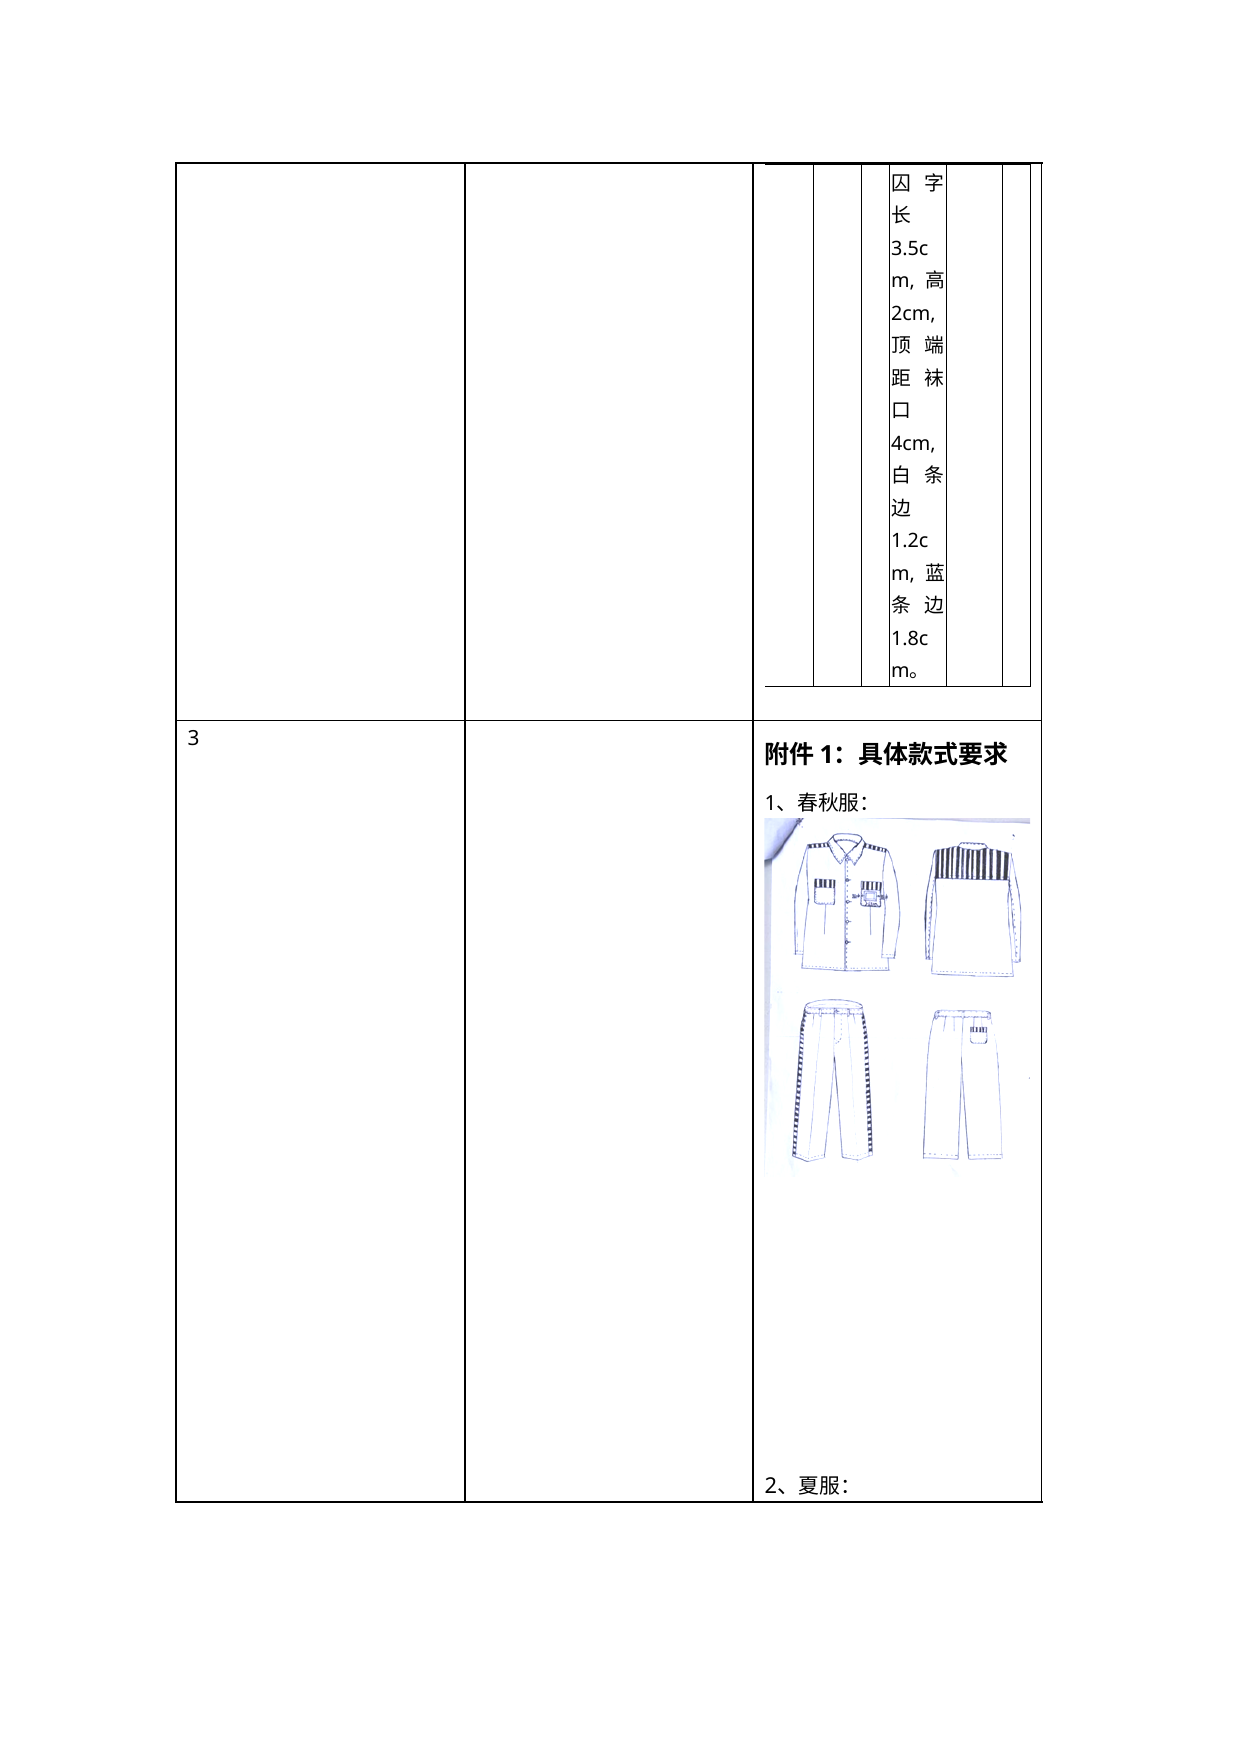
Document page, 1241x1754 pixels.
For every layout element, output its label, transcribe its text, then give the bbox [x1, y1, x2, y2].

table_cell [466, 164, 752, 720]
table_cell [466, 721, 752, 1501]
table_cell [754, 164, 1041, 720]
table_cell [754, 721, 1041, 1501]
table_cell 3 [177, 721, 464, 1501]
picture [764, 818, 1031, 1177]
table_cell 2 [177, 164, 464, 720]
